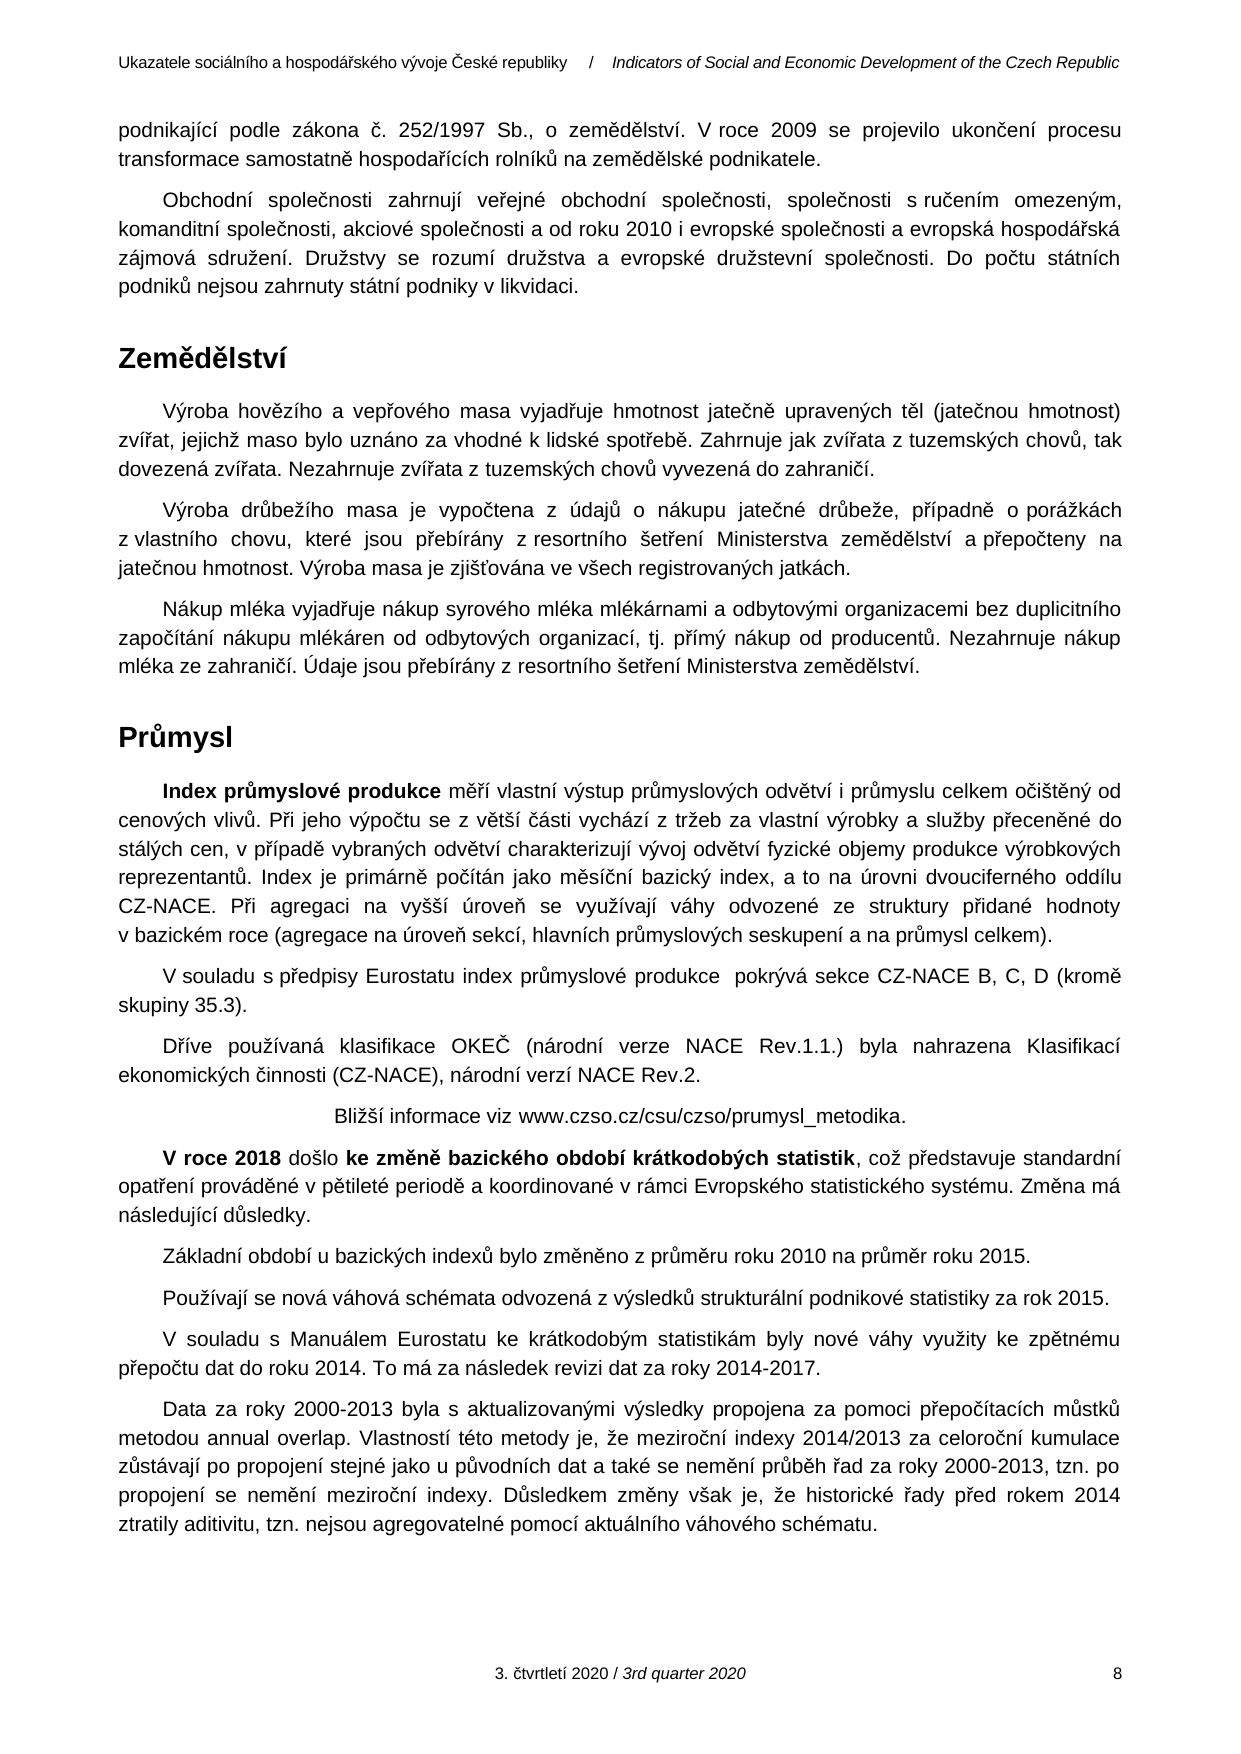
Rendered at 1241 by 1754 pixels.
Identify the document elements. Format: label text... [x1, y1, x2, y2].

text Výroba hovězího a vepřového masa vyjadřuje hmotnost jatečně upravených těl (jatečnou hmotnost) zvířat, jejichž maso bylo uznáno za vhodné k lidské spotřebě. Zahrnuje jak zvířata z tuzemských chovů, tak dovezená zvířata. Nezahrnuje zvířata z tuzemských chovů vyvezená do zahraničí. [118, 399, 1122, 481]
text Bližší informace viz www.czso.cz/csu/czso/prumysl_metodika. [118, 1104, 1122, 1128]
text Obchodní společnosti zahrnují veřejné obchodní společnosti, společnosti s ručením omezeným, komanditní společnosti, akciové společnosti a od roku 2010 i evropské společnosti a evropská hospodářská zájmová sdružení. Družstvy se rozumí družstva a evropské družstevní společnosti. Do počtu státních podniků nejsou zahrnuty státní podniky v likvidaci. [118, 188, 1122, 298]
text Průmysl [118, 720, 1122, 754]
text V souladu s předpisy Eurostatu index průmyslové produkce pokrývá sekce CZ-NACE B, C, D (kromě skupiny 35.3). [118, 964, 1122, 1017]
text V souladu s Manuálem Eurostatu ke krátkodobým statistikám byly nové váhy využity ke zpětnému přepočtu dat do roku 2014. To má za následek revizi dat za roky 2014-2017. [118, 1327, 1122, 1379]
text Nákup mléka vyjadřuje nákup syrového mléka mlékárnami a odbytovými organizacemi bez duplicitního započítání nákupu mlékáren od odbytových organizací, tj. přímý nákup od producentů. Nezahrnuje nákup mléka ze zahraničí. Údaje jsou přebírány z resortního šetření Ministerstva zemědělství. [118, 597, 1122, 678]
text Data za roky 2000-2013 byla s aktualizovanými výsledky propojena za pomoci přepočítacích můstků metodou annual overlap. Vlastností této metody je, že meziroční indexy 2014/2013 za celoroční kumulace zůstávají po propojení stejné jako u původních dat a také se nemění průběh řad za roky 2000-2013, tzn. po propojení se nemění meziroční indexy. Důsledkem změny však je, že historické řady před rokem 2014 ztratily aditivitu, tzn. nejsou agregovatelné pomocí aktuálního váhového schématu. [118, 1397, 1122, 1536]
text Index průmyslové produkce měří vlastní výstup průmyslových odvětví i průmyslu celkem očištěný od cenových vlivů. Při jeho výpočtu se z větší části vychází z tržeb za vlastní výrobky a služby přeceněné do stálých cen, v případě vybraných odvětví charakterizují vývoj odvětví fyzické objemy produkce výrobkových reprezentantů. Index je primárně počítán jako měsíční bazický index, a to na úrovni dvouciferného oddílu CZ-NACE. Při agregaci na vyšší úroveň se využívají váhy odvozené ze struktury přidané hodnoty v bazickém roce (agregace na úroveň sekcí, hlavních průmyslových seskupení a na průmysl celkem). [118, 779, 1122, 947]
text V roce 2018 došlo ke změně bazického období krátkodobých statistik, což představuje standardní opatření prováděné v pětileté periodě a koordinované v rámci Evropského statistického systému. Změna má následující důsledky. [118, 1146, 1122, 1227]
text Základní období u bazických indexů bylo změněno z průměru roku 2010 na průměr roku 2015. [118, 1244, 1122, 1268]
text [118, 118, 1122, 171]
text Používají se nová váhová schémata odvozená z výsledků strukturální podnikové statistiky za rok 2015. [118, 1286, 1122, 1309]
text Výroba drůbežího masa je vypočtena z údajů o nákupu jatečné drůbeže, případně o porážkách z vlastního chovu, které jsou přebírány z resortního šetření Ministerstva zemědělství a přepočteny na jatečnou hmotnost. Výroba masa je zjišťována ve všech registrovaných jatkách. [118, 498, 1122, 579]
text Zemědělství [118, 341, 1122, 374]
text Dříve používaná klasifikace OKEČ (národní verze NACE Rev.1.1.) byla nahrazena Klasifikací ekonomických činnosti (CZ-NACE), národní verzí NACE Rev.2. [118, 1034, 1122, 1087]
